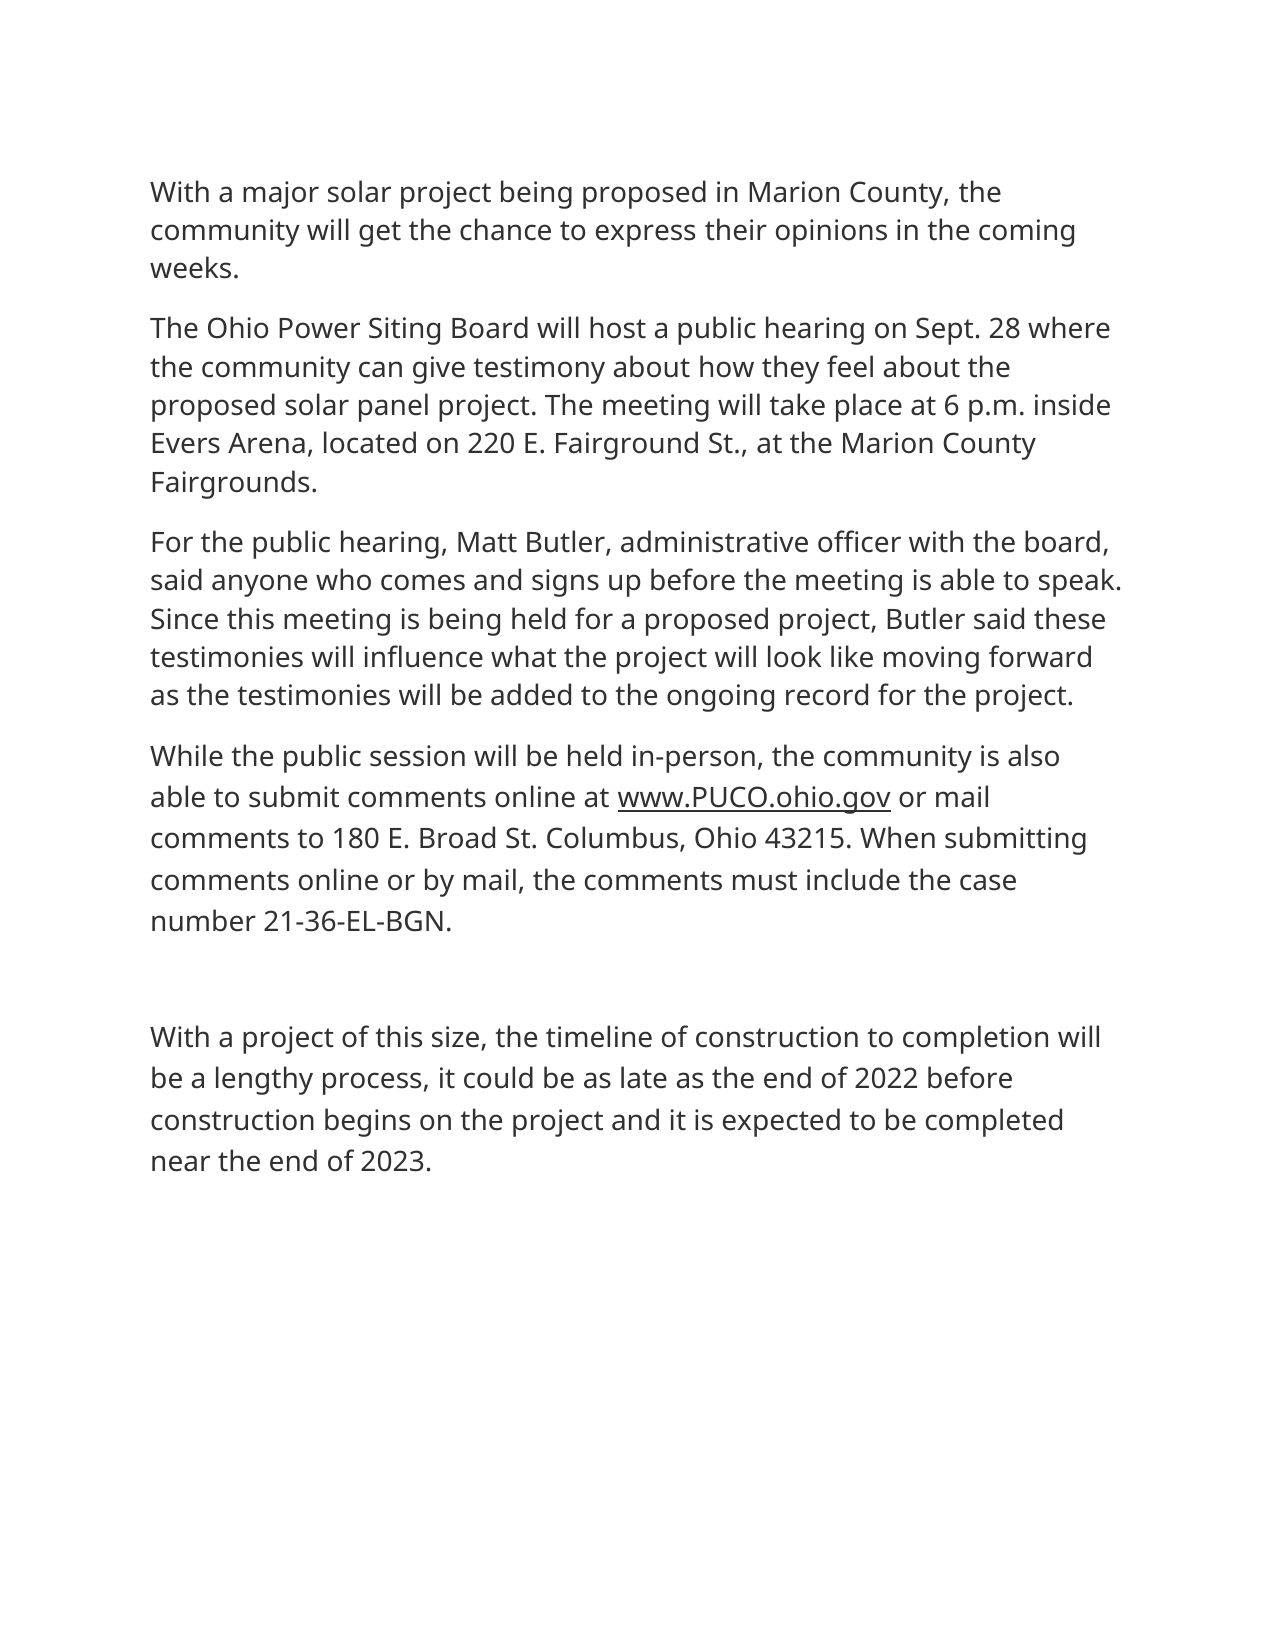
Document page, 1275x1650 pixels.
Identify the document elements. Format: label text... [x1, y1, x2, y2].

text While the public session will be held in-person, the community is also able to submit comments online at www.PUCO.ohio.gov or mail comments to 180 E. Broad St. Columbus, Ohio 43215. When submitting comments online or by mail, the comments must include the case number 21-36-EL-BGN. [150, 736, 1125, 939]
text For the public hearing, Matt Butler, administrative officer with the board, said anyone who comes and signs up before the meeting is able to speak. Since this meeting is being held for a proposed project, Butler said these testimonies will influence what the project will look like moving forward as the testimonies will be added to the ongoing record for the project. [150, 522, 1125, 714]
text The Ohio Power Siting Board will host a public hearing on Sept. 28 where the community can give testimony about how they feel about the proposed solar panel project. The meeting will take place at 6 p.m. inside Evers Arena, located on 220 E. Fairground St., at the Marion County Fairgrounds. [150, 309, 1125, 500]
text With a project of this size, the timeline of construction to completion will be a lengthy process, it could be as late as the end of 2022 before construction begins on the project and it is expected to be completed near the end of 2023. [150, 1017, 1125, 1180]
text With a major solar project being proposed in Marion County, the community will get the chance to express their opinions in the coming weeks. [150, 172, 1125, 287]
